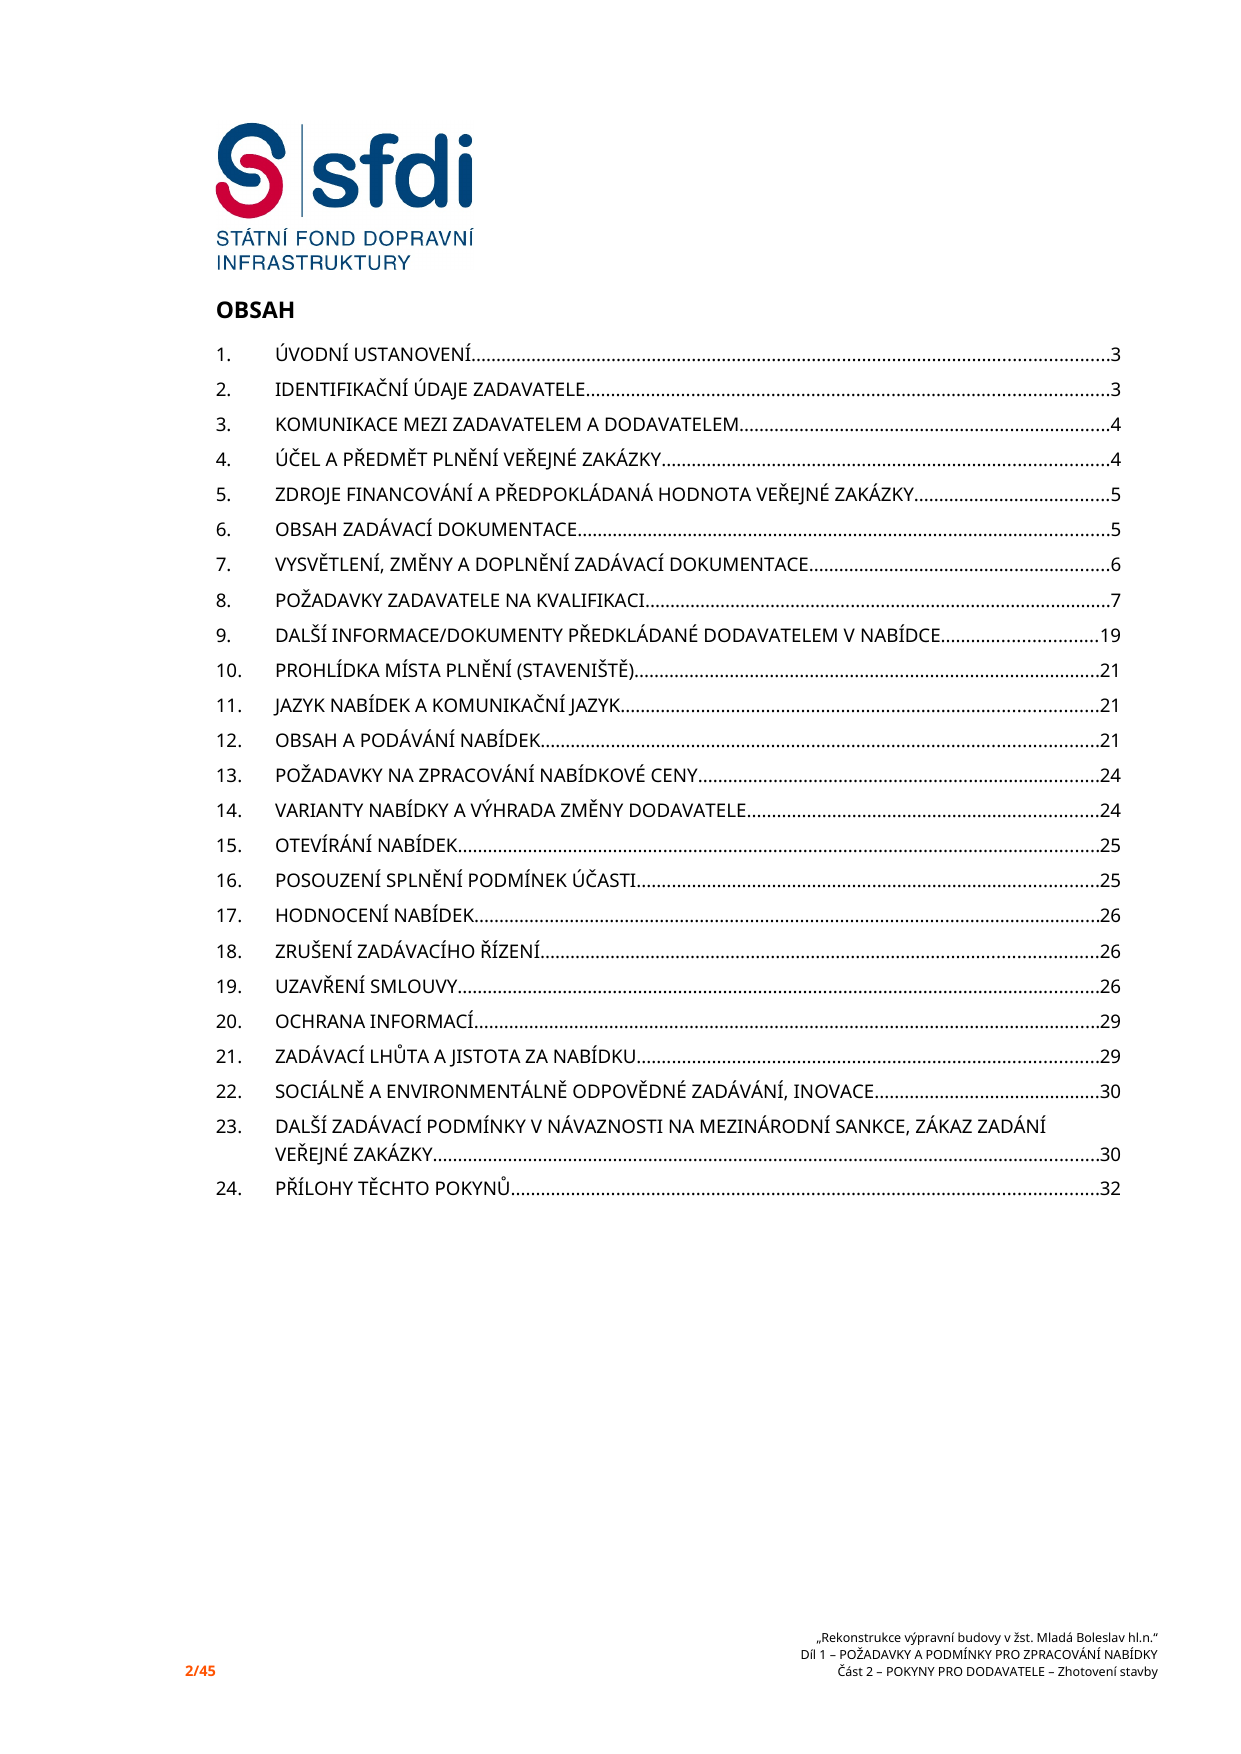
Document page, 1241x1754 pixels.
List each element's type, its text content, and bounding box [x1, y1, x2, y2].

text 8. POŽADAVKY ZADAVATELE NA KVALIFIKACI 7 [216, 587, 1122, 612]
text 18. ZRUŠENÍ ZADÁVACÍHO ŘÍZENÍ 26 [216, 938, 1122, 963]
text 1. ÚVODNÍ USTANOVENÍ 3 [216, 341, 1122, 367]
text 19. UZAVŘENÍ SMLOUVY 26 [216, 973, 1122, 998]
text 24. PŘÍLOHY TĚCHTO POKYNŮ 32 [216, 1176, 1122, 1201]
text 7. VYSVĚTLENÍ, ZMĚNY a DOPLNĚNÍ ZADÁVACÍ DOKUMENTACE 6 [216, 552, 1122, 577]
text 16. POSOUZENÍ SPLNĚNÍ PODMÍNEK ÚČASTI 25 [216, 868, 1122, 893]
text 20. OCHRANA INFORMACÍ 29 [216, 1008, 1122, 1034]
text 17. HODNOCENÍ NABÍDEK 26 [216, 903, 1122, 928]
text Obsah [216, 294, 1122, 326]
text 2. IDENTIFIKAČNÍ ÚDAJE ZADAVATELE 3 [216, 376, 1122, 402]
text 11. JAZYK NABÍDEK A KOMUNIKAČNÍ JAZYK 21 [216, 692, 1122, 718]
text 14. VARIANTY NABÍDKY A VÝHRADA ZMĚNY DODAVATELE 24 [216, 797, 1122, 823]
text 6. OBSAH ZADÁVACÍ DOKUMENTACE 5 [216, 517, 1122, 542]
text 5. ZDROJE FINANCOVÁNÍ a PŘEDPOKLÁDANÁ HODNOTA VEŘEJNÉ ZAKÁZKY 5 [216, 482, 1122, 507]
picture [215, 120, 474, 270]
text 12. OBSAH a PODÁVÁNÍ NABÍDEK 21 [216, 727, 1122, 753]
text 3. KOMUNIKACE MEZI ZADAVATELEM a DODAVATELEM 4 [216, 411, 1122, 437]
text 4. ÚČEL a PŘEDMĚT PLNĚNÍ VEŘEJNÉ ZAKÁZKY 4 [216, 446, 1122, 472]
text 21. ZADÁVACÍ LHŮTA A JISTOTA ZA NABÍDKU 29 [216, 1043, 1122, 1069]
text 9. DALŠÍ INFORMACE/DOKUMENTY PŘEDKLÁDANÉ DODAVATELEM v NABÍDCE 19 [216, 622, 1122, 647]
text 15. OTEVÍRÁNÍ NABÍDEK 25 [216, 833, 1122, 858]
text 10. PROHLÍDKA MÍSTA PLNĚNÍ (STAVENIŠTĚ) 21 [216, 657, 1122, 683]
text 22. SOCIÁLNĚ A ENVIRONMENTÁLNĚ ODPOVĚDNÉ ZADÁVÁNÍ, INOVACE 30 [216, 1078, 1122, 1104]
text 23. Další zadávací podmínky v návaznosti na MEZINÁRODNÍ sankce, zákaz zadání veřejné zakázky 30 [216, 1113, 1122, 1167]
text 13. POŽADAVKY NA ZPRACOVÁNÍ NABÍDKOVÉ CENY 24 [216, 762, 1122, 788]
